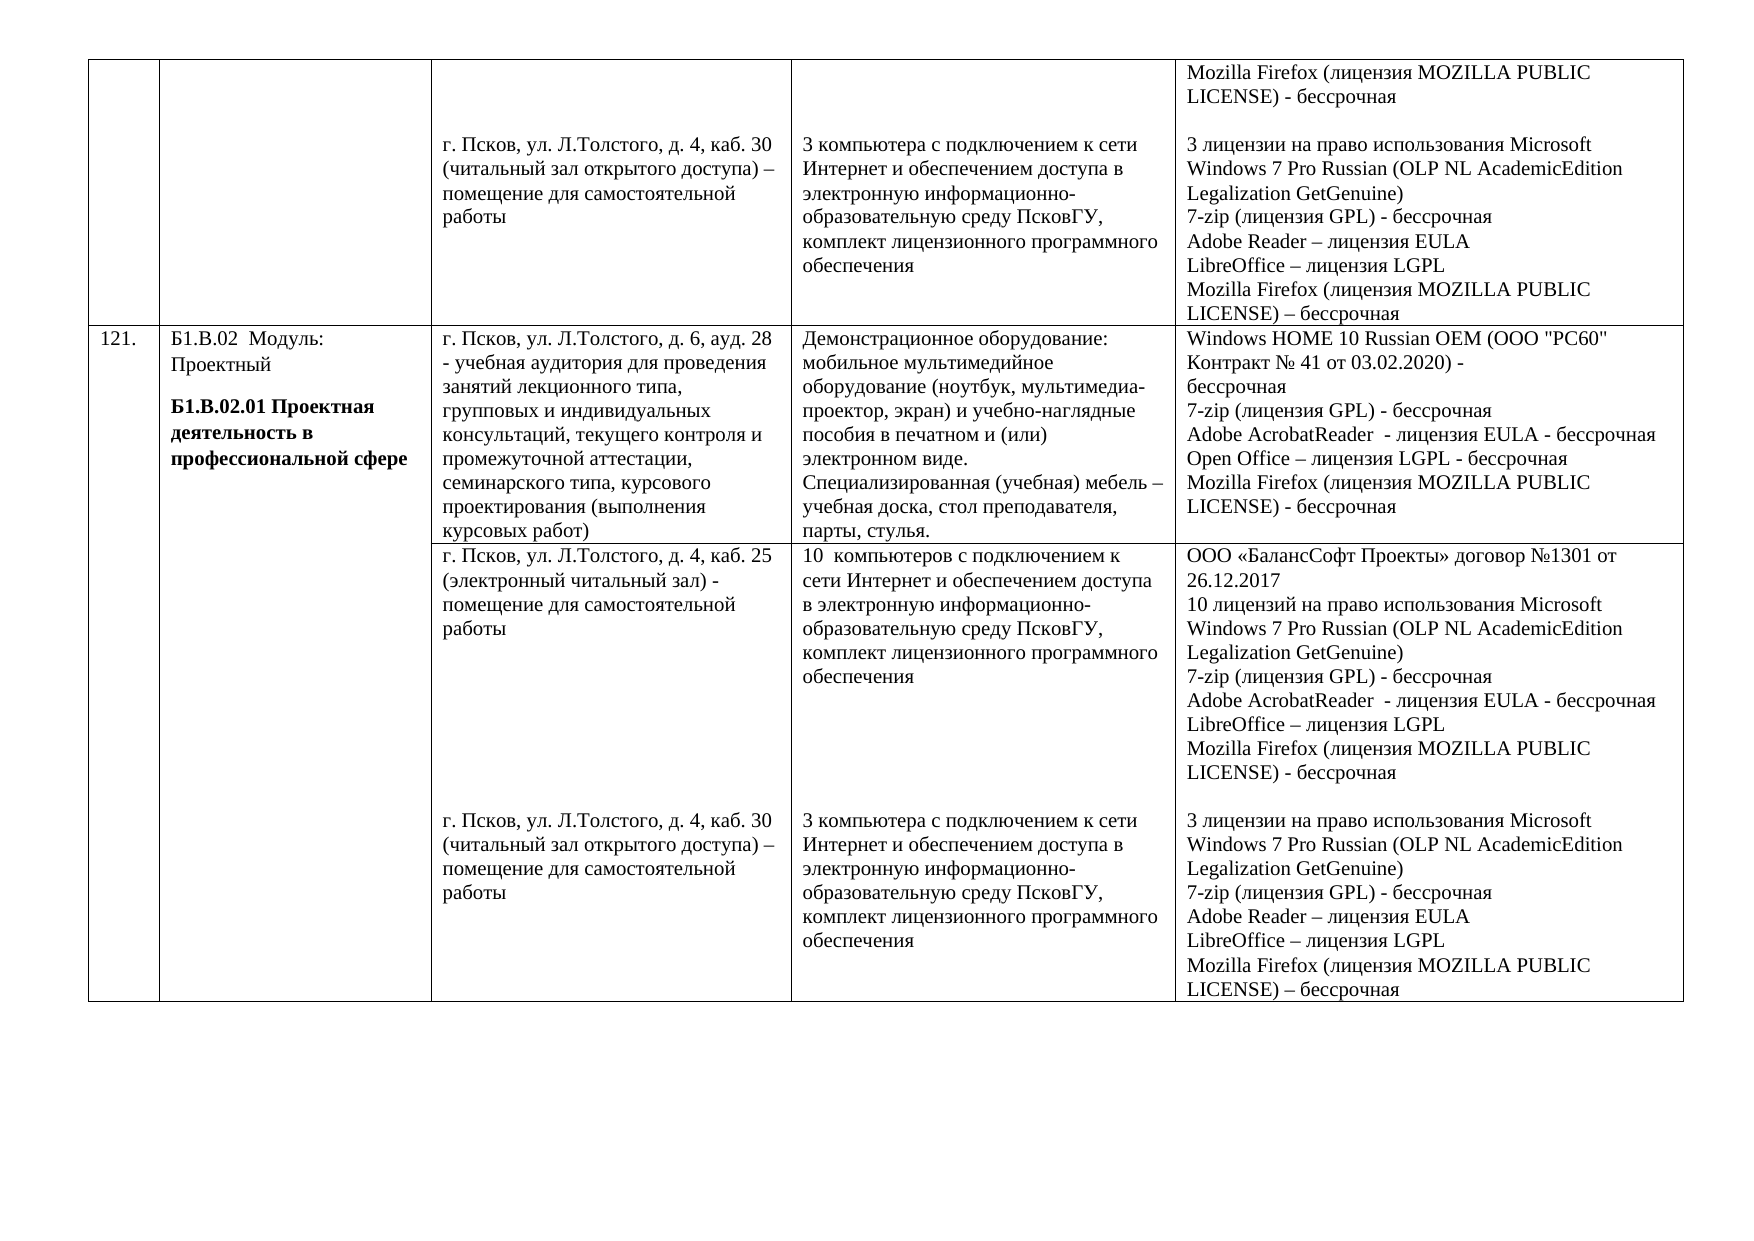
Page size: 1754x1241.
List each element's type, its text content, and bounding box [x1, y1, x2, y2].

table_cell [432, 60, 791, 325]
table_cell Windows HOME 10 Russian OEM (ООО "РС60" Контракт № 41 от 03.02.2020) - бессрочная 7-zip (лицензия GPL) - бессрочная Adobe AcrobatReader - лицензия EULA - бессрочная Open Office – лицензия LGPL - бессрочная Mozilla Firefox (лицензия MOZILLA PUBLIC LICENSE) - бессрочная [1176, 326, 1683, 542]
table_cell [792, 60, 1175, 325]
table_cell [89, 326, 159, 1001]
table_cell г. Псков, ул. Л.Толстого, д. 6, ауд. 28 - учебная аудитория для проведения занятий лекционного типа, групповых и индивидуальных консультаций, текущего контроля и промежуточной аттестации, семинарского типа, курсового проектирования (выполнения курсовых работ) [432, 326, 791, 542]
table_cell Демонстрационное оборудование: мобильное мультимедийное оборудование (ноутбук, мультимедиа-проектор, экран) и учебно-наглядные пособия в печатном и (или) электронном виде. Специализированная (учебная) мебель – учебная доска, стол преподавателя, парты, стулья. [792, 326, 1175, 542]
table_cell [1176, 60, 1683, 325]
table_cell Б1.В.02 Модуль: Проектный Б1.В.02.01 Проектная деятельность в профессиональной сфере [160, 326, 431, 1001]
